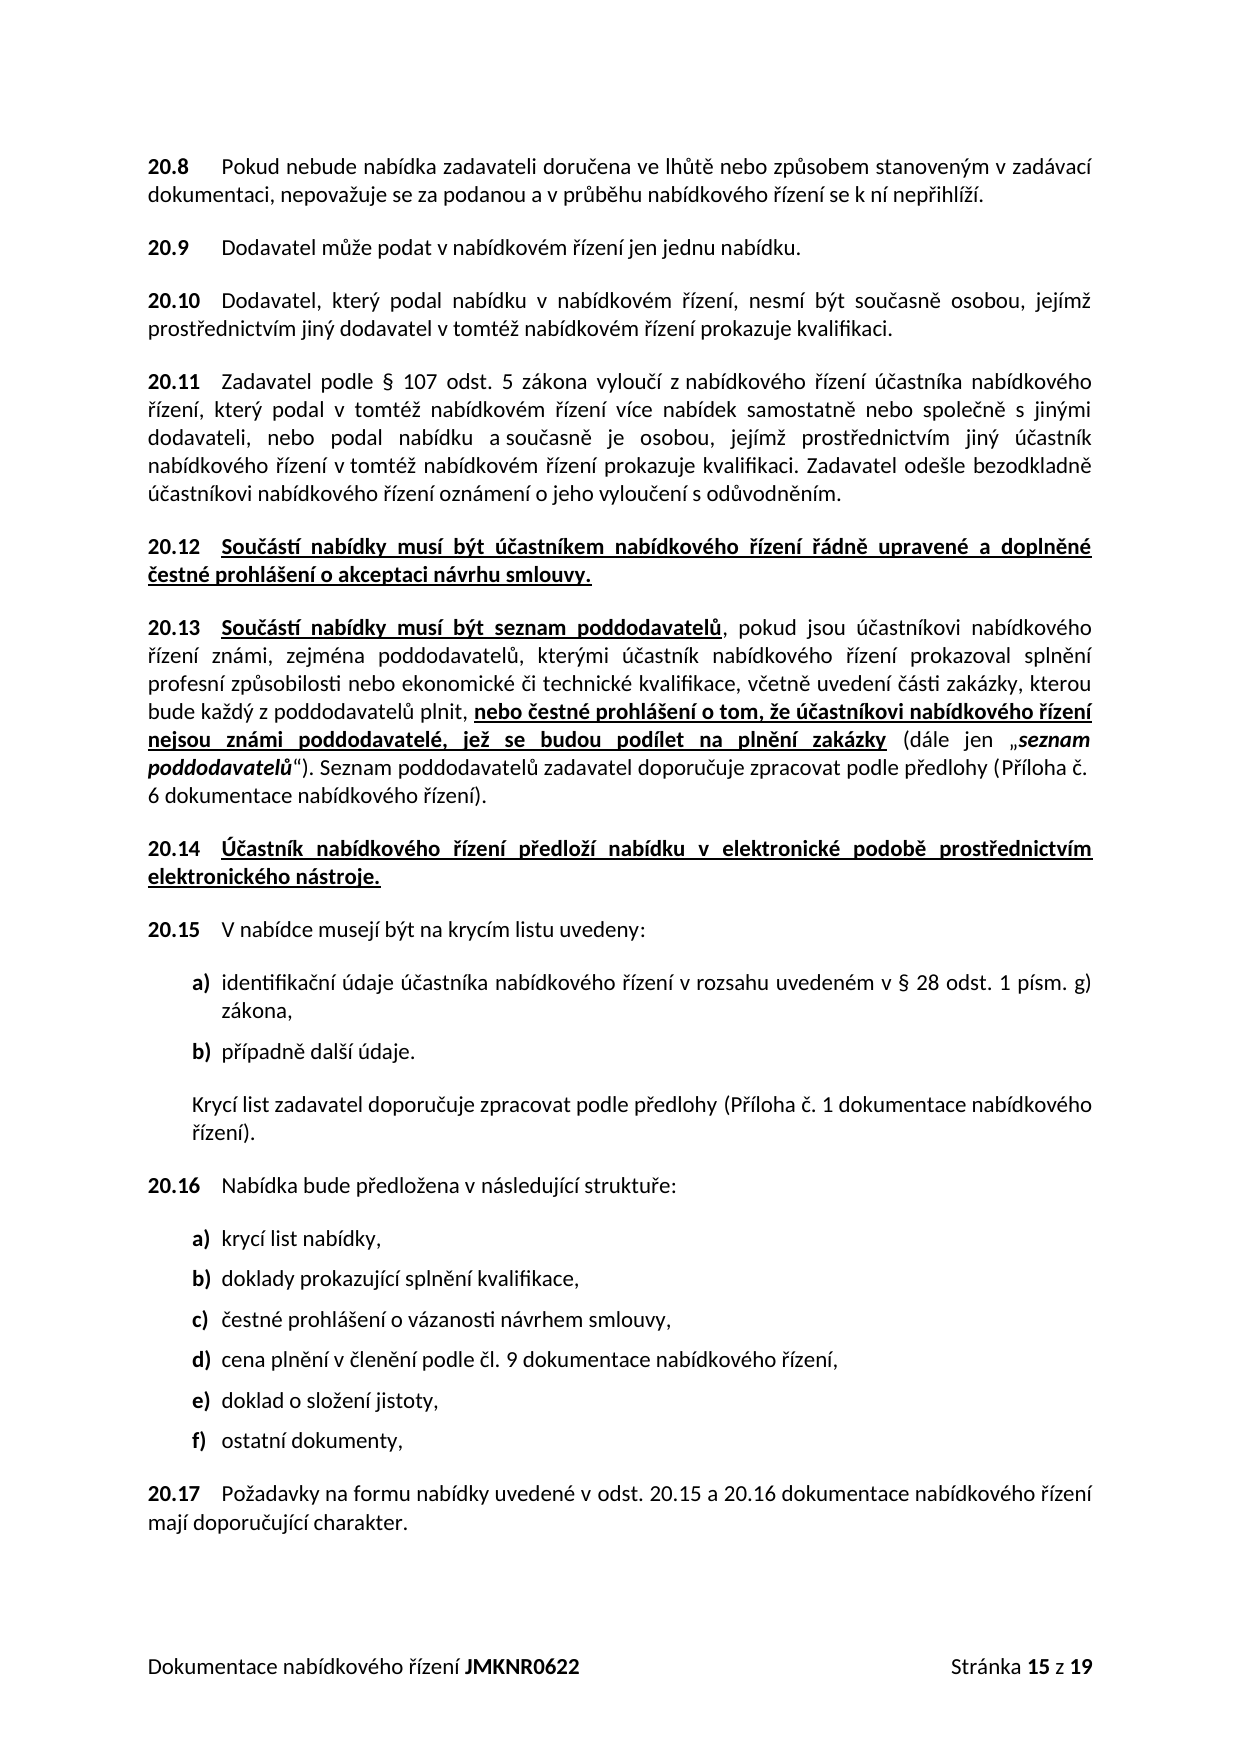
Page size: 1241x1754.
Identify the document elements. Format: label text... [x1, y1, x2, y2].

text čestné prohlášení o vázanosti návrhem smlouvy, [192, 1305, 1093, 1333]
text Účastník nabídkového řízení předloží nabídku v elektronické podobě prostřednictvím elektronického nástroje. [148, 834, 1093, 890]
text případně další údaje. [192, 1037, 1093, 1065]
text Pokud nebude nabídka zadavateli doručena ve lhůtě nebo způsobem stanoveným v zadávací dokumentaci, nepovažuje se za podanou a v průběhu nabídkového řízení se k ní nepřihlíží. [148, 152, 1093, 208]
text Součástí nabídky musí být účastníkem nabídkového řízení řádně upravené a doplněné čestné prohlášení o akceptaci návrhu smlouvy. [148, 532, 1093, 588]
text doklady prokazující splnění kvalifikace, [192, 1264, 1093, 1292]
text cena plnění v členění podle čl. 9 dokumentace nabídkového řízení, [192, 1346, 1093, 1373]
text Dodavatel, který podal nabídku v nabídkovém řízení, nesmí být současně osobou, jejímž prostřednictvím jiný dodavatel v tomtéž nabídkovém řízení prokazuje kvalifikaci. [148, 286, 1093, 342]
text Požadavky na formu nabídky uvedené v odst. 20.15 a 20.16 dokumentace nabídkového řízení mají doporučující charakter. [148, 1479, 1093, 1536]
text ostatní dokumenty, [192, 1427, 1093, 1454]
text Krycí list zadavatel doporučuje zpracovat podle předlohy (Příloha č. 1 dokumentace nabídkového řízení). [192, 1090, 1093, 1146]
text doklad o složení jistoty, [192, 1386, 1093, 1414]
text identifikační údaje účastníka nabídkového řízení v rozsahu uvedeném v § 28 odst. 1 písm. g) zákona, [192, 968, 1093, 1024]
text V nabídce musejí být na krycím listu uvedeny: [148, 915, 1093, 943]
text Součástí nabídky musí být seznam poddodavatelů, pokud jsou účastníkovi nabídkového řízení známi, zejména poddodavatelů, kterými účastník nabídkového řízení prokazoval splnění profesní způsobilosti nebo ekonomické či technické kvalifikace, včetně uvedení části zakázky, kterou bude každý z poddodavatelů plnit, nebo čestné prohlášení o tom, že účastníkovi nabídkového řízení nejsou známi poddodavatelé, jež se budou podílet na plnění zakázky (dále jen „seznam poddodavatelů“). Seznam poddodavatelů zadavatel doporučuje zpracovat podle předlohy (Příloha č. 6 dokumentace nabídkového řízení). [148, 613, 1093, 809]
text Dodavatel může podat v nabídkovém řízení jen jednu nabídku. [148, 233, 1093, 261]
text Zadavatel podle § 107 odst. 5 zákona vyloučí z nabídkového řízení účastníka nabídkového řízení, který podal v tomtéž nabídkovém řízení více nabídek samostatně nebo společně s jinými dodavateli, nebo podal nabídku a současně je osobou, jejímž prostřednictvím jiný účastník nabídkového řízení v tomtéž nabídkovém řízení prokazuje kvalifikaci. Zadavatel odešle bezodkladně účastníkovi nabídkového řízení oznámení o jeho vyloučení s odůvodněním. [148, 367, 1093, 507]
text krycí list nabídky, [192, 1224, 1093, 1252]
text Nabídka bude předložena v následující struktuře: [148, 1171, 1093, 1199]
